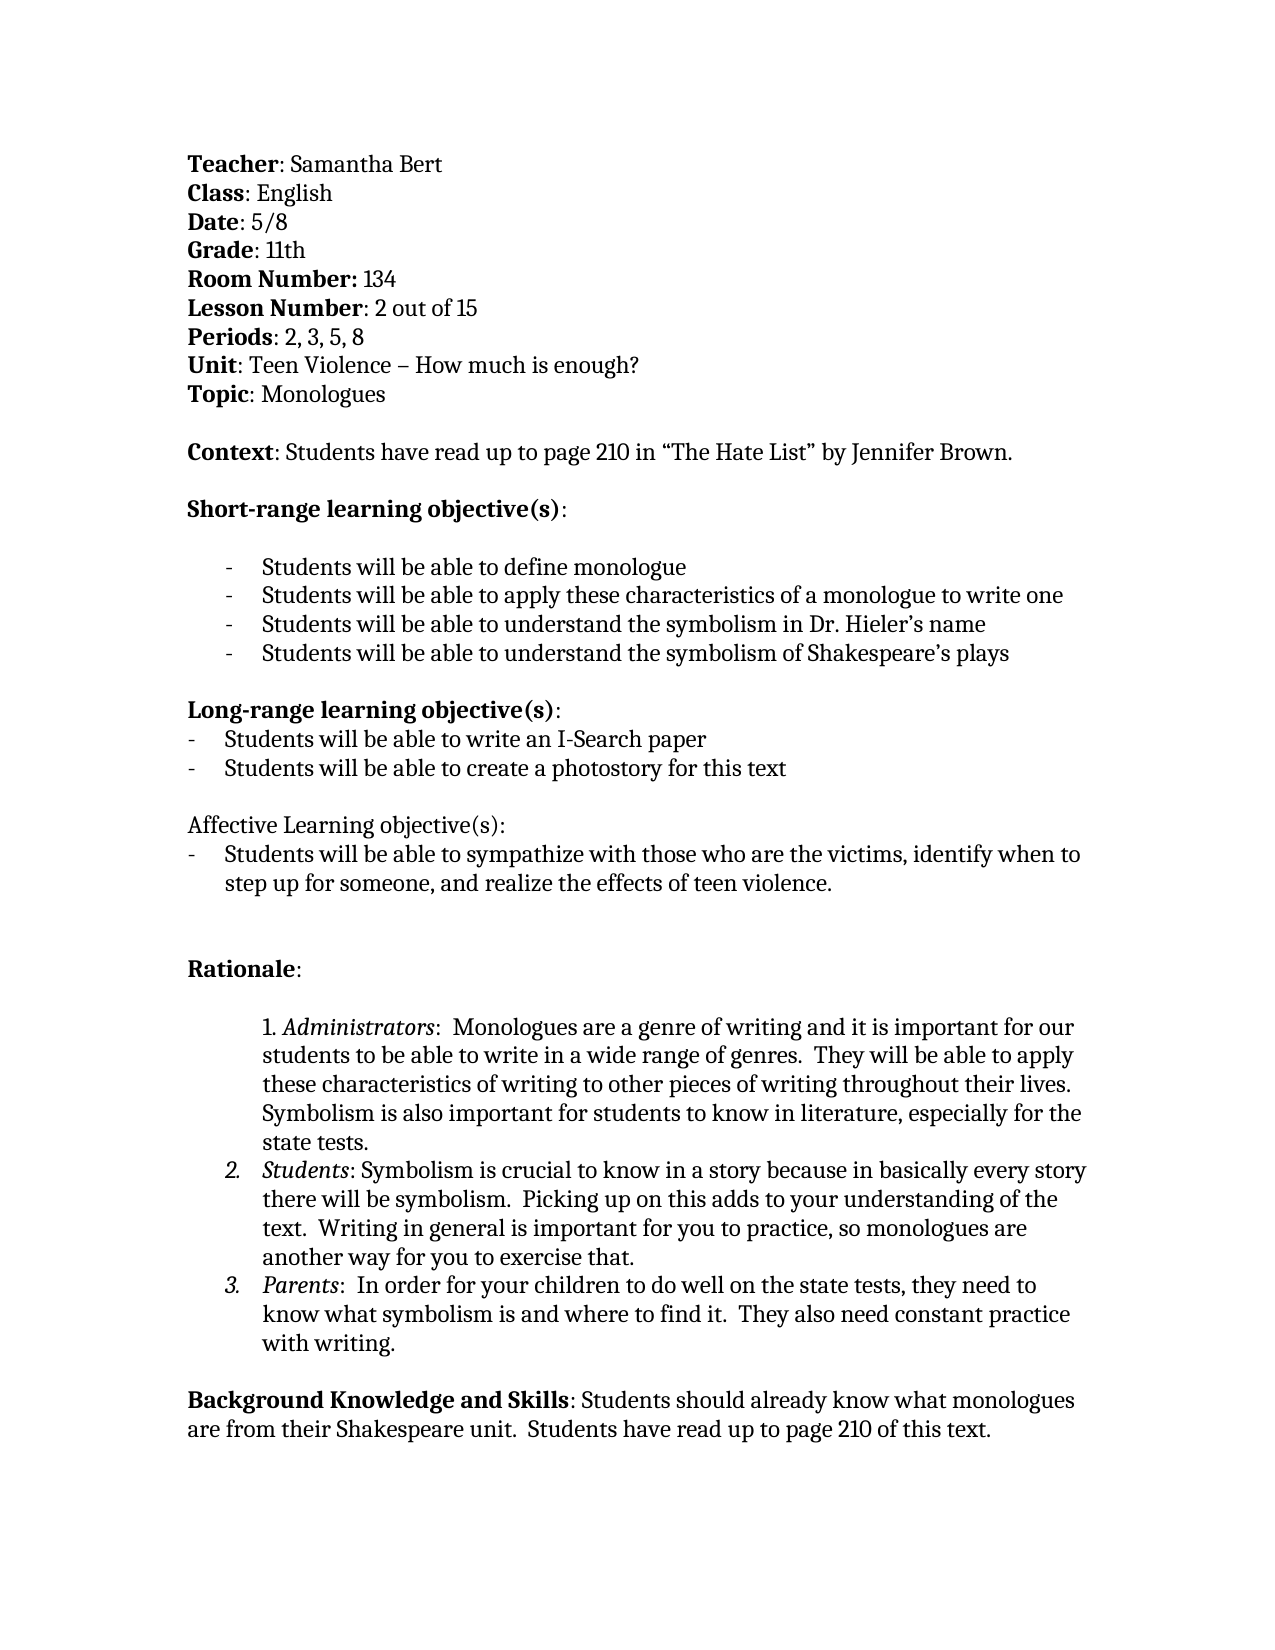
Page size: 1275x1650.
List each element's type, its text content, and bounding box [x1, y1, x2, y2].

list Students will be able to understand the symbolism of Shakespeare’s plays [225, 639, 1087, 667]
text Lesson Number: 2 out of 15 [187, 294, 1087, 322]
text Date: 5/8 [187, 207, 1087, 236]
list Students will be able to define monologue [225, 552, 1087, 581]
list Students will be able to sympathize with those who are the victims, identify when to step up for someone, and realize the effects of teen violence. [187, 840, 1087, 897]
text Teacher: Samantha Bert [187, 150, 1087, 179]
text Background Knowledge and Skills: Students should already know what monologues are from their Shakespeare unit. Students have read up to page 210 of this text. [187, 1386, 1087, 1444]
text Long-range learning objective(s): [187, 696, 1087, 725]
list Students will be able to understand the symbolism in Dr. Hieler’s name [225, 610, 1087, 639]
text Affective Learning objective(s): [187, 811, 1087, 840]
list Students will be able to apply these characteristics of a monologue to write one [225, 581, 1087, 610]
text Class: English [187, 179, 1087, 207]
text Short-range learning objective(s): [187, 495, 1087, 524]
text Topic: Monologues [187, 380, 1087, 409]
list Students will be able to write an I-Search paper [187, 725, 1087, 754]
list Students: Symbolism is crucial to know in a story because in basically every story there will be symbolism. Picking up on this adds to your understanding of the text. Writing in general is important for you to practice, so monologues are another way for you to exercise that. [225, 1156, 1087, 1271]
text Context: Students have read up to page 210 in “The Hate List” by Jennifer Brown. [187, 437, 1087, 466]
text Rationale: [187, 955, 1087, 984]
text 1. Administrators: Monologues are a genre of writing and it is important for our students to be able to write in a wide range of genres. They will be able to apply these characteristics of writing to other pieces of writing throughout their lives. Symbolism is also important for students to know in literature, especially for the state tests. [262, 1012, 1087, 1156]
text Room Number: 134 [187, 265, 1087, 294]
text Periods: 2, 3, 5, 8 [187, 322, 1087, 351]
text Unit: Teen Violence – How much is enough? [187, 351, 1087, 380]
text Grade: 11th [187, 236, 1087, 265]
list Students will be able to create a photostory for this text [187, 754, 1087, 782]
list Parents: In order for your children to do well on the state tests, they need to know what symbolism is and where to find it. They also need constant practice with writing. [225, 1271, 1087, 1357]
